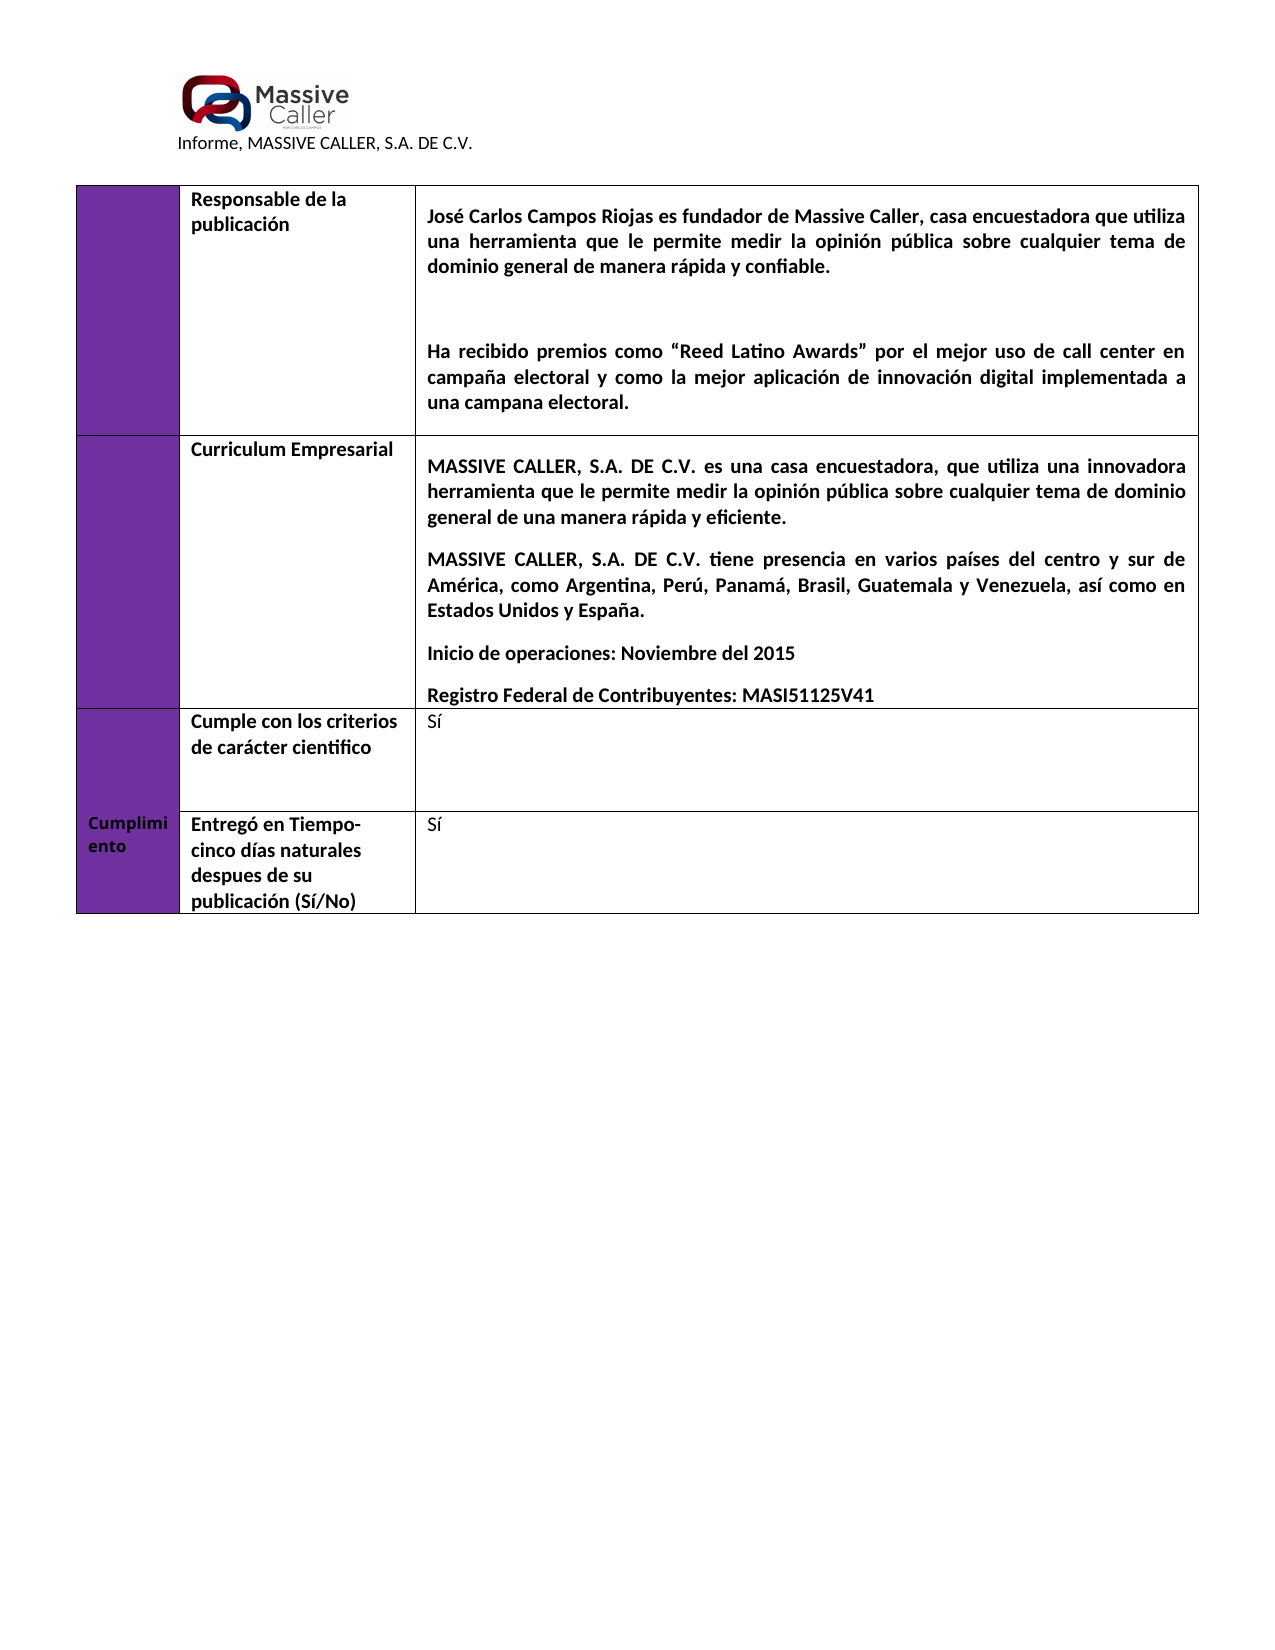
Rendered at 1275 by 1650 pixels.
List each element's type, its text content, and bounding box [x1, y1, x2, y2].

table_cell MASSIVE CALLER, S.A. DE C.V. es una casa encuestadora, que utiliza una innovadora herramienta que le permite medir la opinión pública sobre cualquier tema de dominio general de una manera rápida y eficiente. MASSIVE CALLER, S.A. DE C.V. tiene presencia en varios países del centro y sur de América, como Argentina, Perú, Panamá, Brasil, Guatemala y Venezuela, así como en Estados Unidos y España. Inicio de operaciones: Noviembre del 2015 Registro Federal de Contribuyentes: MASI51125V41 [416, 436, 1198, 708]
table_cell [77, 709, 179, 811]
table_cell Responsable de la publicación [180, 186, 415, 435]
table_cell Cumple con los criterios de carácter cientifico [180, 709, 415, 811]
table_cell Sí [416, 812, 1198, 913]
picture [177, 73, 351, 132]
table_cell [77, 436, 179, 708]
table_cell Curriculum Empresarial [180, 436, 415, 708]
table_cell Entregó en Tiempo- cinco días naturales despues de su publicación (Sí/No) [180, 812, 415, 913]
table_cell Sí [416, 709, 1198, 811]
table_cell José Carlos Campos Riojas es fundador de Massive Caller, casa encuestadora que utiliza una herramienta que le permite medir la opinión pública sobre cualquier tema de dominio general de manera rápida y confiable. Ha recibido premios como “Reed Latino Awards” por el mejor uso de call center en campaña electoral y como la mejor aplicación de innovación digital implementada a una campana electoral. [416, 186, 1198, 435]
table_cell Cumplimiento [77, 811, 179, 913]
table_cell [77, 186, 179, 435]
